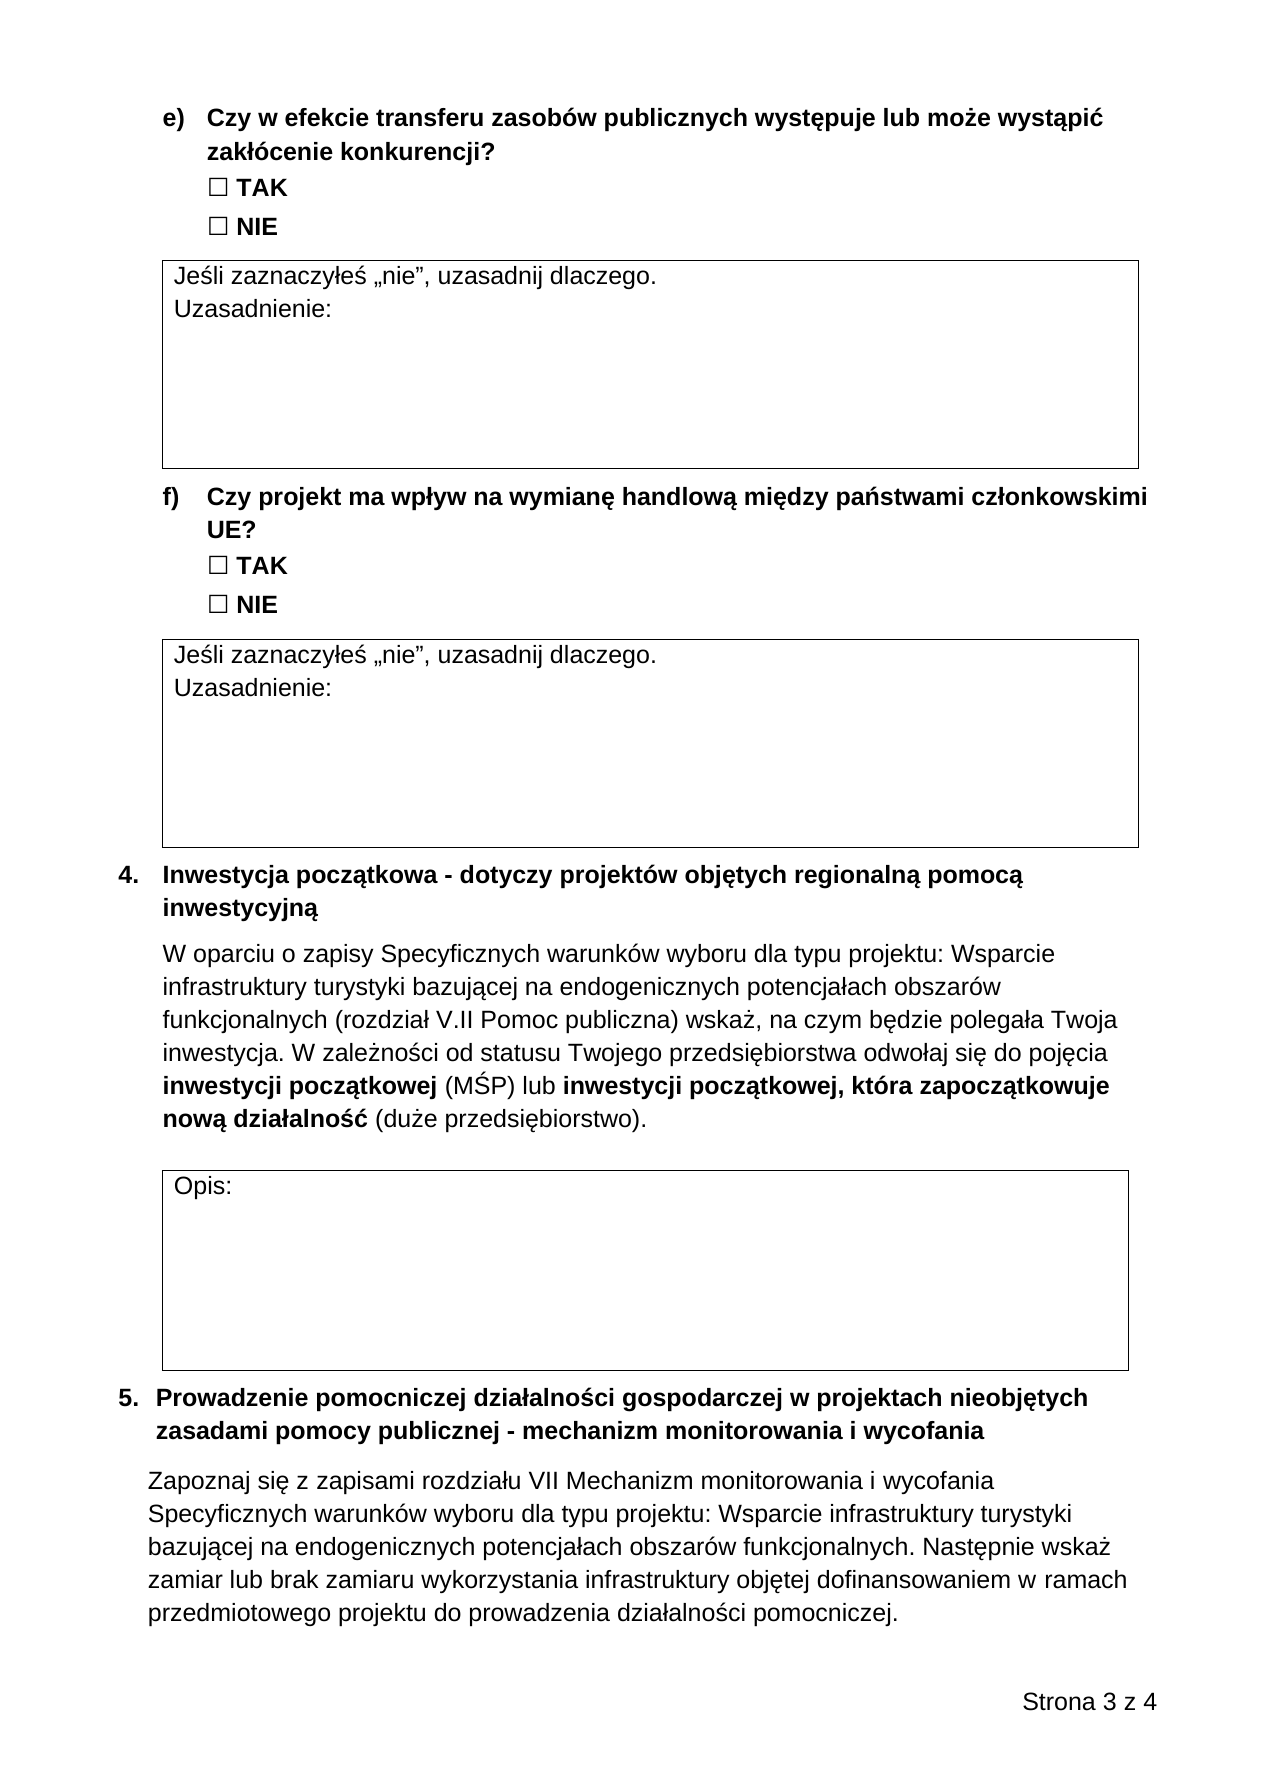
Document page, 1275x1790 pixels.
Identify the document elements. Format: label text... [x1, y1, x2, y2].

text W oparciu o zapisy Specyficznych warunków wyboru dla typu projektu: Wsparcie infrastruktury turystyki bazującej na endogenicznych potencjałach obszarów funkcjonalnych (rozdział V.II Pomoc publiczna) wskaż, na czym będzie polegała Twoja inwestycja. W zależności od statusu Twojego przedsiębiorstwa odwołaj się do pojęcia inwestycji początkowej (MŚP) lub inwestycji początkowej, która zapoczątkowuje nową działalność (duże przedsiębiorstwo). [162, 939, 1157, 1133]
list Inwestycja początkowa - dotyczy projektów objętych regionalną pomocą inwestycyjną [118, 860, 1157, 922]
text TAK [207, 548, 1157, 582]
text NIE [207, 209, 1157, 243]
text NIE [207, 587, 1157, 621]
text TAK [207, 169, 1157, 203]
list Czy w efekcie transferu zasobów publicznych występuje lub może wystąpić zakłócenie konkurencji? [162, 103, 1157, 165]
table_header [163, 261, 1138, 468]
table_header Opis: [163, 1171, 1128, 1369]
list Prowadzenie pomocniczej działalności gospodarczej w projektach nieobjętych zasadami pomocy publicznej - mechanizm monitorowania i wycofania [118, 1383, 1157, 1445]
text Zapoznaj się z zapisami rozdziału VII Mechanizm monitorowania i wycofania Specyficznych warunków wyboru dla typu projektu: Wsparcie infrastruktury turystyki bazującej na endogenicznych potencjałach obszarów funkcjonalnych. Następnie wskaż zamiar lub brak zamiaru wykorzystania infrastruktury objętej dofinansowaniem w ramach przedmiotowego projektu do prowadzenia działalności pomocniczej. [148, 1466, 1157, 1627]
list Czy projekt ma wpływ na wymianę handlową między państwami członkowskimi UE? [162, 482, 1157, 544]
table_header Jeśli zaznaczyłeś „nie”, uzasadnij dlaczego. Uzasadnienie: [163, 640, 1138, 847]
